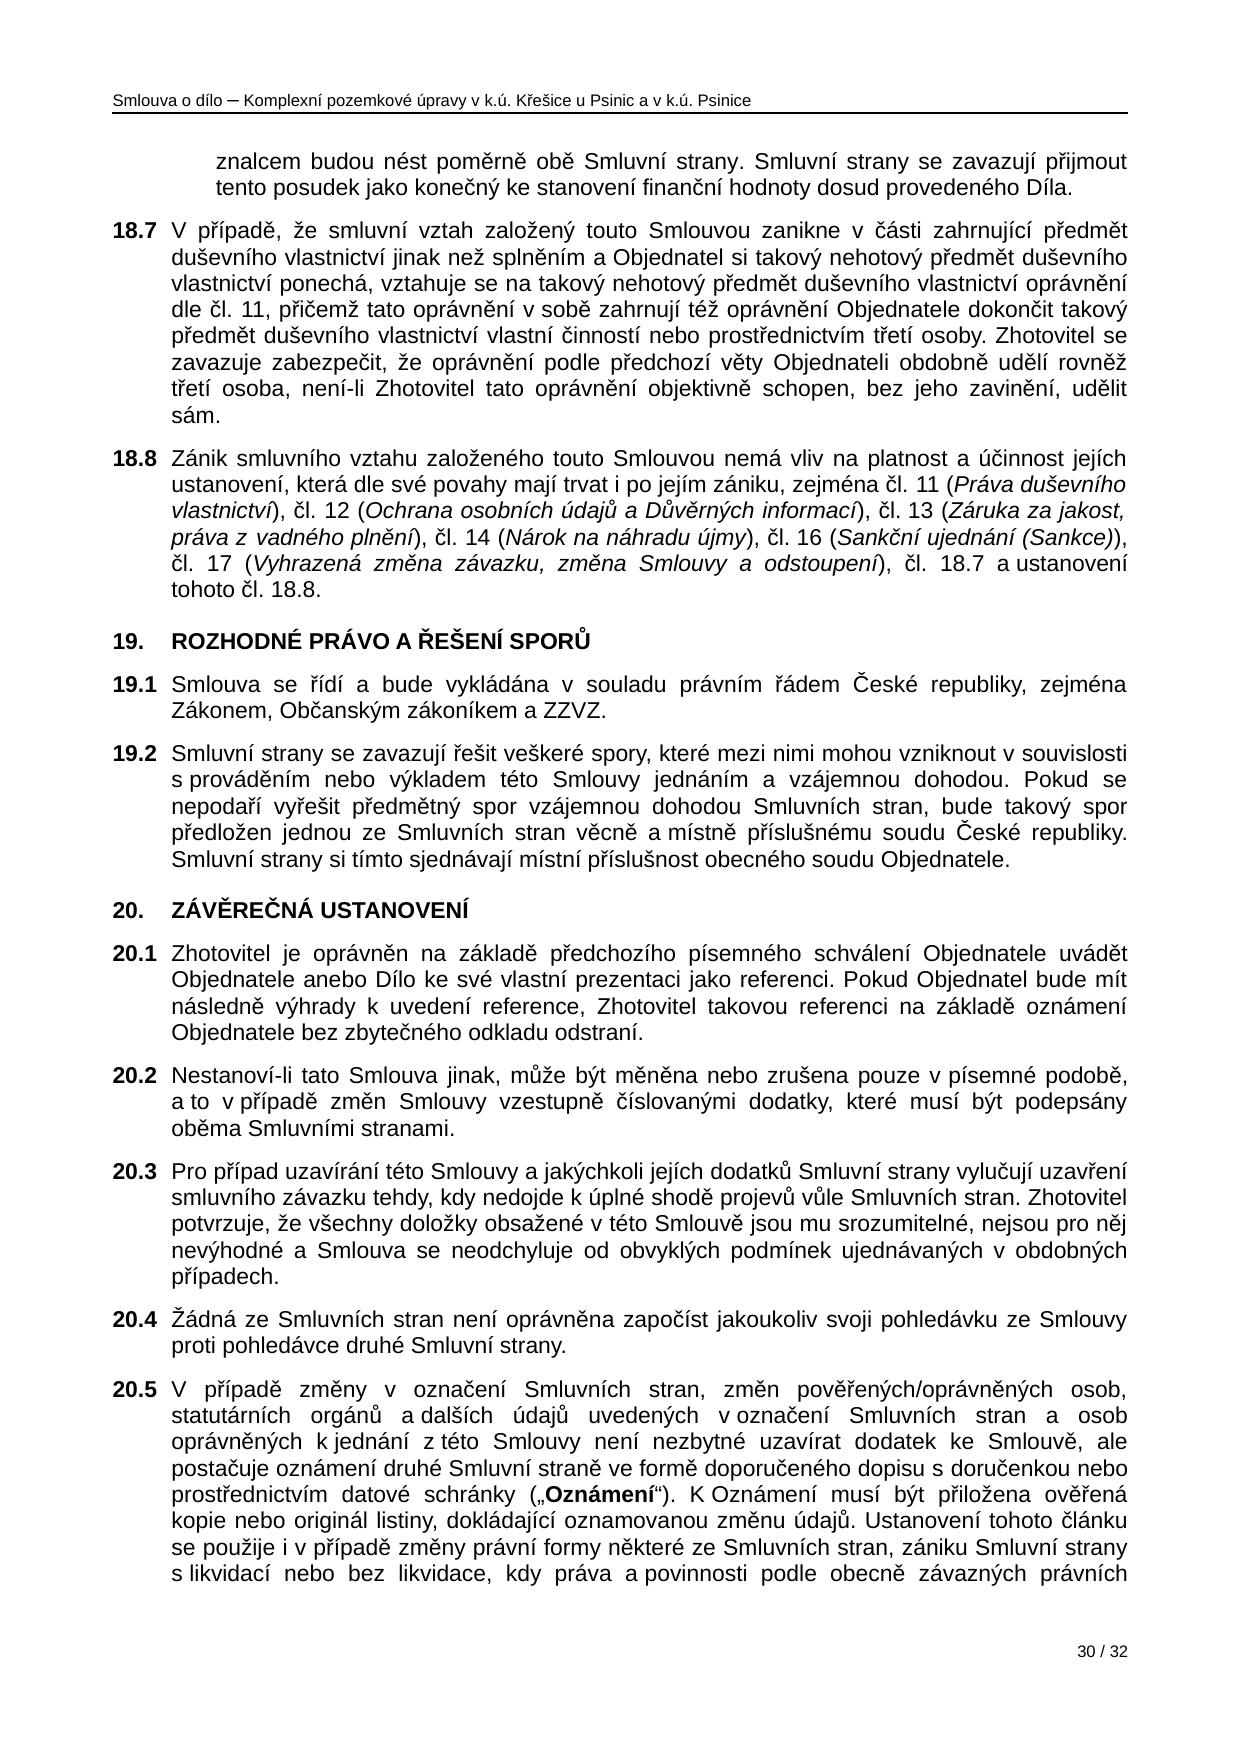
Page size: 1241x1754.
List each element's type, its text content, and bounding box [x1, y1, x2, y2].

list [171, 148, 1128, 200]
text Nestanoví-li tato Smlouva jinak, může být měněna nebo zrušena pouze v písemné podobě, a to v případě změn Smlouvy vzestupně číslovanými dodatky, které musí být podepsány oběma Smluvními stranami. [112, 1062, 1128, 1141]
text Žádná ze Smluvních stran není oprávněna započíst jakoukoliv svoji pohledávku ze Smlouvy proti pohledávce druhé Smluvní strany. [112, 1306, 1128, 1359]
text Zhotovitel je oprávněn na základě předchozího písemného schválení Objednatele uvádět Objednatele anebo Dílo ke své vlastní prezentaci jako referenci. Pokud Objednatel bude mít následně výhrady k uvedení reference, Zhotovitel takovou referenci na základě oznámení Objednatele bez zbytečného odkladu odstraní. [112, 940, 1128, 1045]
text Rozhodné právo a řešení sporů [112, 628, 1128, 654]
text Zánik smluvního vztahu založeného touto Smlouvou nemá vliv na platnost a účinnost jejích ustanovení, která dle své povahy mají trvat i po jejím zániku, zejména čl. 11 (Práva duševního vlastnictví), čl. 12 (Ochrana osobních údajů a Důvěrných informací), čl. 13 (Záruka za jakost, práva z vadného plnění), čl. 14 (Nárok na náhradu újmy), čl. 16 (Sankční ujednání (Sankce)), čl. 17 (Vyhrazená změna závazku, změna Smlouvy a odstoupení), čl. 18.7 a ustanovení tohoto čl. 18.8. [112, 444, 1128, 603]
text Smluvní strany se zavazují řešit veškeré spory, které mezi nimi mohou vzniknout v souvislosti s prováděním nebo výkladem této Smlouvy jednáním a vzájemnou dohodou. Pokud se nepodaří vyřešit předmětný spor vzájemnou dohodou Smluvních stran, bude takový spor předložen jednou ze Smluvních stran věcně a místně příslušnému soudu České republiky. Smluvní strany si tímto sjednávají místní příslušnost obecného soudu Objednatele. [112, 740, 1128, 872]
text Pro případ uzavírání této Smlouvy a jakýchkoli jejích dodatků Smluvní strany vylučují uzavření smluvního závazku tehdy, kdy nedojde k úplné shodě projevů vůle Smluvních stran. Zhotovitel potvrzuje, že všechny doložky obsažené v této Smlouvě jsou mu srozumitelné, nejsou pro něj nevýhodné a Smlouva se neodchyluje od obvyklých podmínek ujednávaných v obdobných případech. [112, 1158, 1128, 1289]
text V případě, že smluvní vztah založený touto Smlouvou zanikne v části zahrnující předmět duševního vlastnictví jinak než splněním a Objednatel si takový nehotový předmět duševního vlastnictví ponechá, vztahuje se na takový nehotový předmět duševního vlastnictví oprávnění dle čl. 11, přičemž tato oprávnění v sobě zahrnují též oprávnění Objednatele dokončit takový předmět duševního vlastnictví vlastní činností nebo prostřednictvím třetí osoby. Zhotovitel se zavazuje zabezpečit, že oprávnění podle předchozí věty Objednateli obdobně udělí rovněž třetí osoba, není-li Zhotovitel tato oprávnění objektivně schopen, bez jeho zavinění, udělit sám. [112, 217, 1128, 428]
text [112, 1376, 1128, 1586]
text Smlouva se řídí a bude vykládána v souladu právním řádem České republiky, zejména Zákonem, Občanským zákoníkem a ZZVZ. [112, 671, 1128, 723]
text Závěrečná ustanovení [112, 897, 1128, 923]
